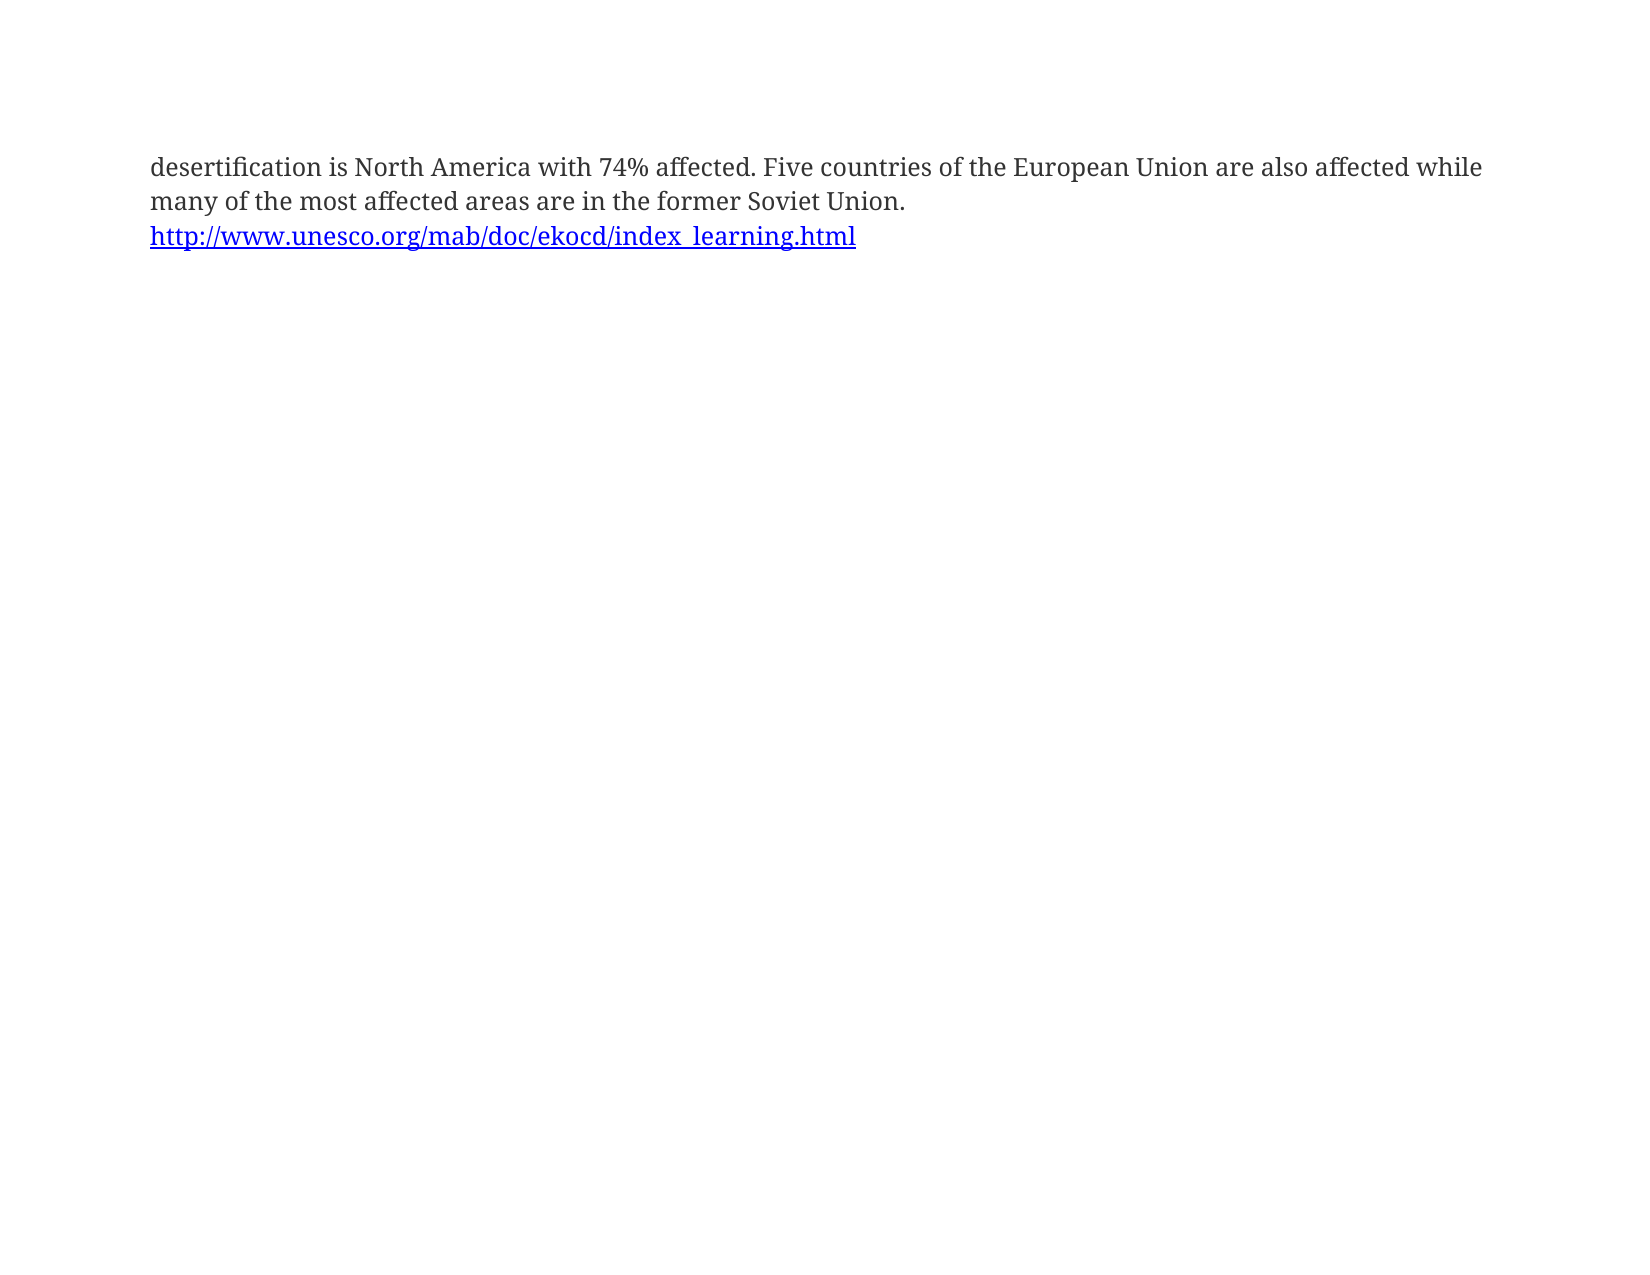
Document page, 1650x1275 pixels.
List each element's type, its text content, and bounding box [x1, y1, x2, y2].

text http://www.unesco.org/mab/doc/ekocd/index_learning.html [150, 218, 1500, 252]
